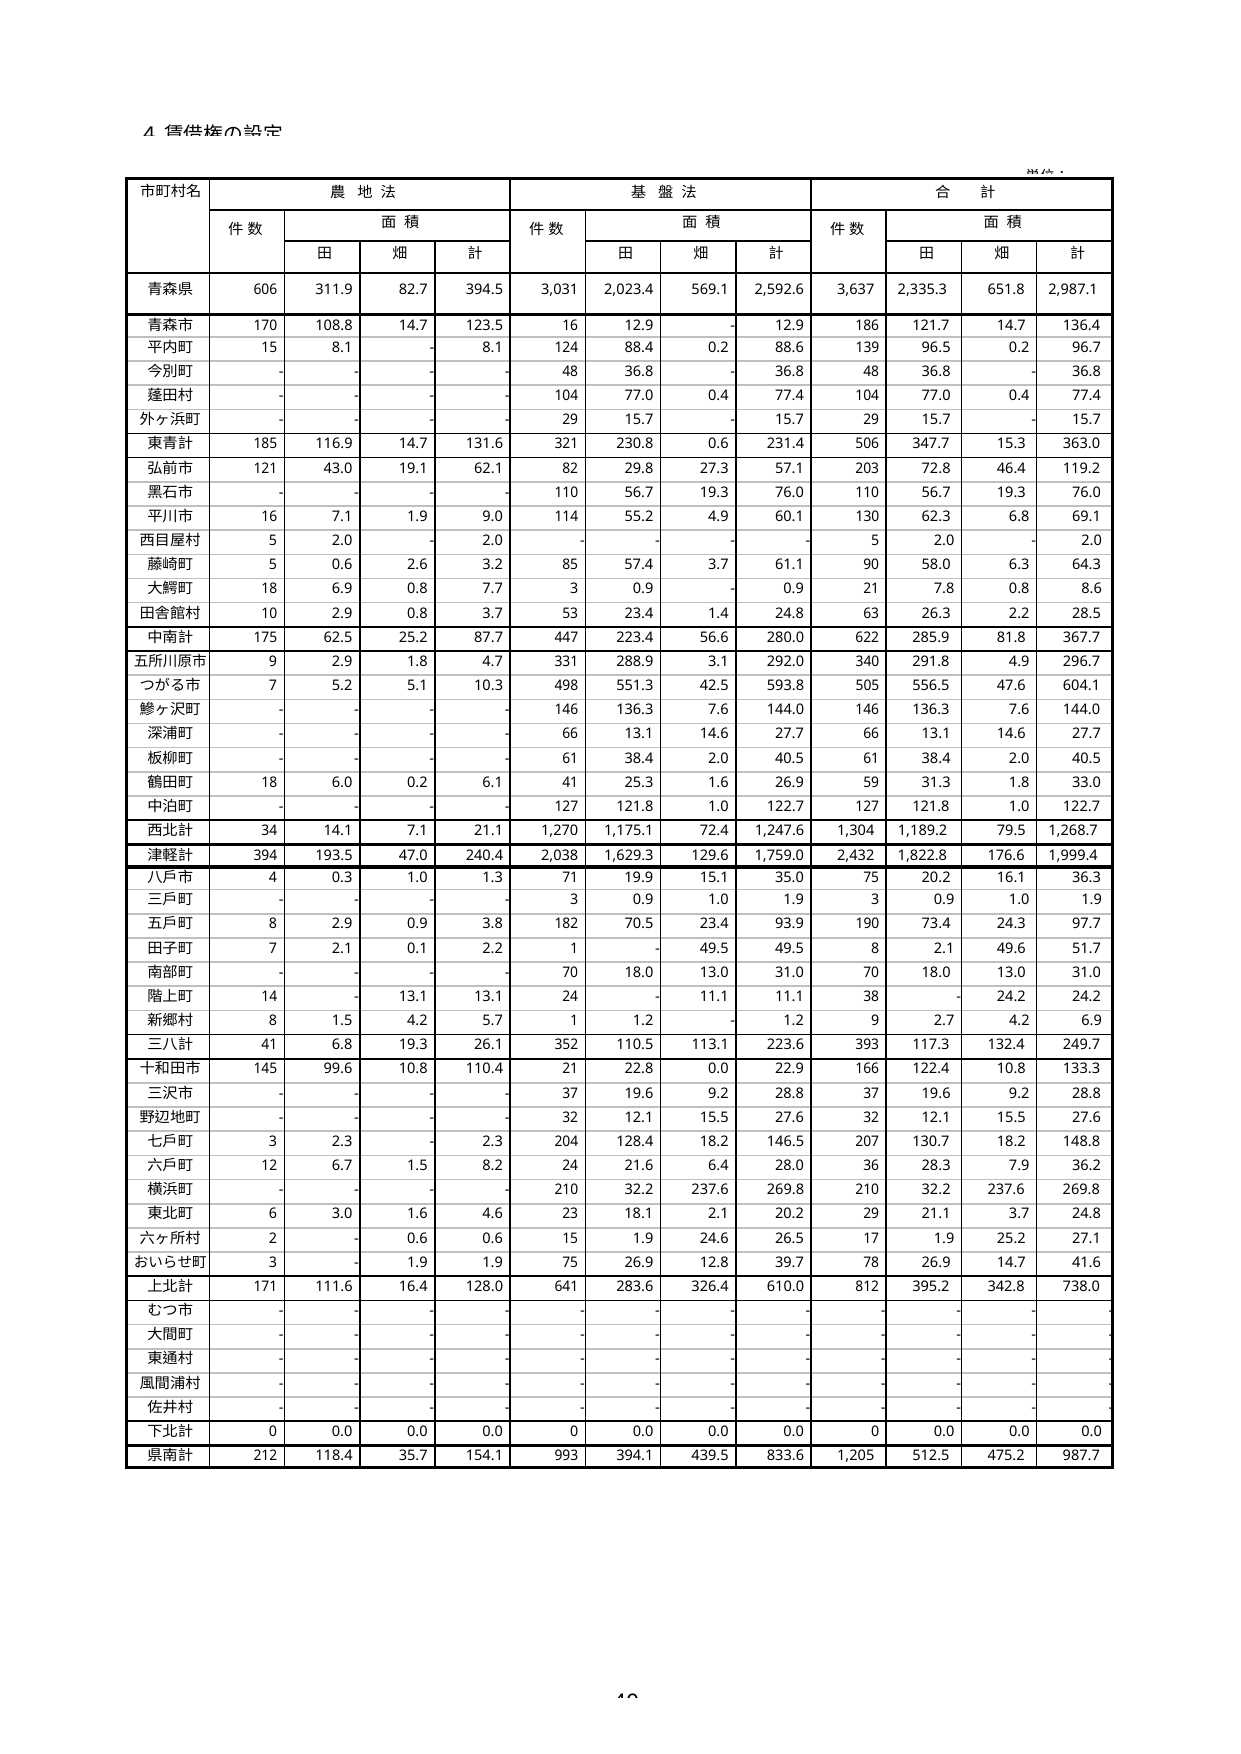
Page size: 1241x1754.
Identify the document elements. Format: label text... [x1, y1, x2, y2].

table_cell 藤崎町 [128, 555, 209, 578]
table_cell - [436, 890, 509, 913]
table_cell 62.5 [285, 628, 359, 650]
table_cell 291.8 [887, 652, 961, 674]
table_cell - [661, 362, 735, 384]
table_cell 三⼾町 [128, 890, 209, 913]
table_cell 7.7 [436, 579, 509, 602]
table_cell 5 [210, 531, 284, 553]
table_cell 4.9 [661, 507, 735, 529]
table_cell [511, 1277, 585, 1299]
table_cell 1.8 [962, 773, 1036, 795]
table_cell 146 [812, 700, 885, 723]
table_cell - [436, 362, 509, 384]
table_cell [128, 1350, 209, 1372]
table_cell 110 [511, 483, 585, 505]
table_cell - [210, 410, 284, 433]
table_cell 7.8 [887, 579, 961, 602]
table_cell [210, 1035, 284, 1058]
table_cell 13.1 [586, 724, 660, 747]
table_cell 139 [812, 338, 885, 360]
table_cell ⿊⽯市 [128, 483, 209, 505]
table_cell 深浦町 [128, 724, 209, 747]
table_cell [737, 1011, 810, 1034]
table_cell 2.9 [285, 603, 359, 626]
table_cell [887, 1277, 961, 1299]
table_cell 57.4 [586, 555, 660, 578]
table_cell 0.1 [361, 939, 434, 961]
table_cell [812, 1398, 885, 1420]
table_cell 1,175.1 [586, 821, 660, 843]
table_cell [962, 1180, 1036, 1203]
table_cell 7 [210, 939, 284, 961]
table_cell 231.4 [737, 434, 810, 457]
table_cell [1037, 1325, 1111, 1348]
table_cell 62.1 [436, 458, 509, 481]
table_cell 340 [812, 652, 885, 674]
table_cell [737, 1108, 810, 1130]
table_cell - [361, 531, 434, 553]
table_cell 69.1 [1037, 507, 1111, 529]
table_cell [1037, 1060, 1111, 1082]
table_cell - [285, 410, 359, 433]
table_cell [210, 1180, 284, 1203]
table_cell 面 積 [586, 211, 810, 240]
table_cell 27.7 [1037, 724, 1111, 747]
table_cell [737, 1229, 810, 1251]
table_cell 49.5 [661, 939, 735, 961]
table_cell 144.0 [1037, 700, 1111, 723]
table_cell 15.7 [586, 410, 660, 433]
table_cell 2,023.4 [586, 274, 660, 313]
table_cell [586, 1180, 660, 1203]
table_cell 41 [511, 773, 585, 795]
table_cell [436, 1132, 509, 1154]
table_cell 90 [812, 555, 885, 578]
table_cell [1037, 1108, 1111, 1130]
table_cell 447 [511, 628, 585, 650]
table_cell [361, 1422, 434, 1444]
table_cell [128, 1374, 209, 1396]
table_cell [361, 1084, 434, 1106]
table_cell 31.3 [887, 773, 961, 795]
table_cell 12.9 [737, 316, 810, 336]
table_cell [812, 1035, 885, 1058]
table_cell 72.8 [887, 458, 961, 481]
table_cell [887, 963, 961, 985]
table_cell 3.1 [661, 652, 735, 674]
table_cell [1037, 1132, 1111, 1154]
table_cell - [586, 939, 660, 961]
table_cell 38.4 [887, 748, 961, 771]
table_cell 1.0 [661, 890, 735, 913]
table_cell 63 [812, 603, 885, 626]
table_cell 0.4 [661, 386, 735, 408]
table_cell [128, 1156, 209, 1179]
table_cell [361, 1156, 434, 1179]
table_cell - [210, 483, 284, 505]
table_cell 1.0 [661, 797, 735, 819]
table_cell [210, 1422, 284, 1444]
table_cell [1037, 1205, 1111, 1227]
table_cell 36.8 [1037, 362, 1111, 384]
table_cell 185 [210, 434, 284, 457]
table_cell 48 [812, 362, 885, 384]
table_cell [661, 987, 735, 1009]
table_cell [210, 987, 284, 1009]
table_cell 15.7 [1037, 410, 1111, 433]
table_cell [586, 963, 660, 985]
table_cell 66 [511, 724, 585, 747]
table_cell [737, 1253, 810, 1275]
table_cell 24.3 [962, 915, 1036, 937]
table_cell 2.6 [361, 555, 434, 578]
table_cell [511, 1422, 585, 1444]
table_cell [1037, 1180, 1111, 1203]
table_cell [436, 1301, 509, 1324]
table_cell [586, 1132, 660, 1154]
table_cell 0.4 [962, 386, 1036, 408]
table_cell 2,592.6 [737, 274, 810, 313]
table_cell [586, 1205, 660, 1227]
table_cell 33.0 [1037, 773, 1111, 795]
table_cell 14.7 [361, 434, 434, 457]
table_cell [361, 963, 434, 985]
table_cell 件 数 [511, 211, 585, 272]
table_cell 2,335.3 [887, 274, 961, 313]
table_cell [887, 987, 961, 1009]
table_cell 122.7 [737, 797, 810, 819]
table_cell 16.1 [962, 869, 1036, 889]
table_cell - [285, 797, 359, 819]
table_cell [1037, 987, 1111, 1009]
table_cell 61 [511, 748, 585, 771]
table_cell 2.0 [962, 748, 1036, 771]
table_cell 2,038 [511, 846, 585, 865]
table_cell 15.1 [661, 869, 735, 889]
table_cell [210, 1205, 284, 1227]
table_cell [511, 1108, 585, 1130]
table_cell 0.9 [586, 579, 660, 602]
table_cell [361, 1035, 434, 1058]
table_cell 0.3 [285, 869, 359, 889]
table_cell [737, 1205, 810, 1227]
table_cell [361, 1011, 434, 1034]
table_cell 6.8 [962, 507, 1036, 529]
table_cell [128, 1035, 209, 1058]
table_cell 田 [285, 242, 359, 272]
table_cell 19.9 [586, 869, 660, 889]
table_cell 3,031 [511, 274, 585, 313]
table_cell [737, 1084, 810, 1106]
table_cell 3.2 [436, 555, 509, 578]
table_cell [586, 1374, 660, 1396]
table_cell 2.9 [285, 652, 359, 674]
table_cell 29 [812, 410, 885, 433]
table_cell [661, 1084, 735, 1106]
table_cell 10 [210, 603, 284, 626]
table_cell 8.6 [1037, 579, 1111, 602]
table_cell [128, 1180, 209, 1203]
table_cell 38.4 [586, 748, 660, 771]
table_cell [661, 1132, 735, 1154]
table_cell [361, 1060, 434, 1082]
table_cell 1.8 [361, 652, 434, 674]
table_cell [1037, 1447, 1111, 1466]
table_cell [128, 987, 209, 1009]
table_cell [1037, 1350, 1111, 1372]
table_cell 285.9 [887, 628, 961, 650]
table_cell 363.0 [1037, 434, 1111, 457]
table_cell 61.1 [737, 555, 810, 578]
table_cell 40.5 [737, 748, 810, 771]
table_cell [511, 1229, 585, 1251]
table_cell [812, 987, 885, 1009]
table_cell 6.1 [436, 773, 509, 795]
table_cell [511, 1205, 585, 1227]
table_cell 3,637 [812, 274, 885, 313]
table_cell 394.5 [436, 274, 509, 313]
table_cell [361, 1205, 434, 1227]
table_cell 121.7 [887, 316, 961, 336]
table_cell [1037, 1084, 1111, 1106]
table_cell 146 [511, 700, 585, 723]
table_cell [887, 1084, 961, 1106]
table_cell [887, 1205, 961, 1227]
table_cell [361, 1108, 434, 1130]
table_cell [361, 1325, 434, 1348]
table_cell 46.4 [962, 458, 1036, 481]
table_cell 130 [812, 507, 885, 529]
table_header 基 盤 法 [511, 180, 810, 209]
table_cell 23.4 [661, 915, 735, 937]
table_cell 2,987.1 [1037, 274, 1111, 313]
table_cell 8 [210, 915, 284, 937]
table_cell 96.5 [887, 338, 961, 360]
table_cell 79.5 [962, 821, 1036, 843]
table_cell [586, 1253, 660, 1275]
table_cell - [436, 748, 509, 771]
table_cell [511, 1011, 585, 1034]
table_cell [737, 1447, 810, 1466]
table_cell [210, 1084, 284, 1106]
table_cell 136.4 [1037, 316, 1111, 336]
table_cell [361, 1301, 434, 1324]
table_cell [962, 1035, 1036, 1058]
table_cell 25.3 [586, 773, 660, 795]
table_cell 176.6 [962, 846, 1036, 865]
table_cell 292.0 [737, 652, 810, 674]
table_cell - [436, 700, 509, 723]
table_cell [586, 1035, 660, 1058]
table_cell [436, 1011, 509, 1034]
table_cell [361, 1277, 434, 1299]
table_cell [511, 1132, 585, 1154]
table_cell 14.1 [285, 821, 359, 843]
table_cell - [210, 724, 284, 747]
table_cell 175 [210, 628, 284, 650]
table_cell 367.7 [1037, 628, 1111, 650]
table_cell 606 [210, 274, 284, 313]
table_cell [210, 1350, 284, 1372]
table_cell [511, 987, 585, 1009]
table_cell - [962, 410, 1036, 433]
table_cell 311.9 [285, 274, 359, 313]
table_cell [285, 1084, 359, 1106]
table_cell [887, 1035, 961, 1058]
table_cell 件 数 [210, 211, 284, 272]
table_cell 五⼾町 [128, 915, 209, 937]
table_cell 230.8 [586, 434, 660, 457]
table_cell 97.7 [1037, 915, 1111, 937]
table_cell 12.9 [586, 316, 660, 336]
table_cell 1,304 [812, 821, 885, 843]
table_cell - [361, 797, 434, 819]
table_cell 畑 [661, 242, 735, 272]
table_cell - [361, 724, 434, 747]
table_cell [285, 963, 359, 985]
table_cell 3 [511, 579, 585, 602]
table_cell 7.6 [661, 700, 735, 723]
table_cell 5.2 [285, 676, 359, 698]
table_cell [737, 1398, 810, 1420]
table_cell - [436, 410, 509, 433]
table_cell - [436, 386, 509, 408]
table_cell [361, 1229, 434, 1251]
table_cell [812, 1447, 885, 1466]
table_cell 7.1 [285, 507, 359, 529]
table_cell 田子町 [128, 939, 209, 961]
table_cell 15.7 [887, 410, 961, 433]
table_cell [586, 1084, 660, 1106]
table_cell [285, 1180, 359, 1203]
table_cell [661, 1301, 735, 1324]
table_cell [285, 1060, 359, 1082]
table_cell - [586, 531, 660, 553]
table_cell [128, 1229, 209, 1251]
table_cell 7 [210, 676, 284, 698]
table_cell 331 [511, 652, 585, 674]
table_cell - [511, 531, 585, 553]
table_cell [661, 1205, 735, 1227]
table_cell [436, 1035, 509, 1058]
table_cell 144.0 [737, 700, 810, 723]
table_cell 4.9 [962, 652, 1036, 674]
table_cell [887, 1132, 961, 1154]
table_cell 34 [210, 821, 284, 843]
table_cell 651.8 [962, 274, 1036, 313]
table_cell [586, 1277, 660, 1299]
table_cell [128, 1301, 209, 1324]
table_cell - [436, 797, 509, 819]
table_header 市町村名 [128, 180, 209, 272]
table_cell 中泊町 [128, 797, 209, 819]
table_cell 36.8 [887, 362, 961, 384]
table_cell 190 [812, 915, 885, 937]
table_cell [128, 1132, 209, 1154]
table_cell 2.1 [887, 939, 961, 961]
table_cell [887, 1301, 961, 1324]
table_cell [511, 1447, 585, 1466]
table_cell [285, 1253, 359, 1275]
table_cell 畑 [361, 242, 434, 272]
table_cell ⻘森市 [128, 316, 209, 336]
table_cell 27.7 [737, 724, 810, 747]
table_cell - [285, 362, 359, 384]
table_cell 16 [511, 316, 585, 336]
table_cell 122.7 [1037, 797, 1111, 819]
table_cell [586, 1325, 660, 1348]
table_cell 3 [812, 890, 885, 913]
table_cell 35.0 [737, 869, 810, 889]
table_cell 0.6 [661, 434, 735, 457]
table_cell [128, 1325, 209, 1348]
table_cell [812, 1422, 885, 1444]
table_cell - [361, 748, 434, 771]
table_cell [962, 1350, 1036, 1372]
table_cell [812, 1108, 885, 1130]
table_header 合 計 [812, 180, 1111, 209]
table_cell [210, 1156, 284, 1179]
table_cell 19.3 [661, 483, 735, 505]
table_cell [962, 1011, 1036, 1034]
table_cell 49.6 [962, 939, 1036, 961]
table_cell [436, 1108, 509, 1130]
table_cell 77.0 [586, 386, 660, 408]
table_cell 186 [812, 316, 885, 336]
table_cell 170 [210, 316, 284, 336]
table_cell 506 [812, 434, 885, 457]
table_cell ⻘森県 [128, 274, 209, 313]
table_cell 56.7 [586, 483, 660, 505]
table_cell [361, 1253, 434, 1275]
table_cell 1,247.6 [737, 821, 810, 843]
table_cell 223.4 [586, 628, 660, 650]
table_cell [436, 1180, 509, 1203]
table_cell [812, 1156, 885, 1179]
table_cell 0.6 [285, 555, 359, 578]
table_cell 14.7 [962, 316, 1036, 336]
table_cell 1,270 [511, 821, 585, 843]
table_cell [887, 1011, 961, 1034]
table_cell 121.8 [586, 797, 660, 819]
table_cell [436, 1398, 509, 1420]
table_cell 296.7 [1037, 652, 1111, 674]
table_cell - [210, 700, 284, 723]
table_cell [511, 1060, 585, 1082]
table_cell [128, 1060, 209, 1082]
table_cell 240.4 [436, 846, 509, 865]
table_cell 136.3 [586, 700, 660, 723]
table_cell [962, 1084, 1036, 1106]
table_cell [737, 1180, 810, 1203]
table_cell 1,999.4 [1037, 846, 1111, 865]
table_cell 1,189.2 [887, 821, 961, 843]
table_cell - [737, 531, 810, 553]
table_cell 0.2 [661, 338, 735, 360]
table_cell 14.6 [661, 724, 735, 747]
table_cell 0.8 [361, 579, 434, 602]
table_cell 56.7 [887, 483, 961, 505]
table_cell - [361, 386, 434, 408]
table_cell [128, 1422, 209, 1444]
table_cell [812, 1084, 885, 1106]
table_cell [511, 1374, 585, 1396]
table_cell 田 [887, 242, 961, 272]
table_cell ⻄目屋村 [128, 531, 209, 553]
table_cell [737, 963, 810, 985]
table_cell 計 [436, 242, 509, 272]
table_cell 47.6 [962, 676, 1036, 698]
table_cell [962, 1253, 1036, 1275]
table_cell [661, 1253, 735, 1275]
table_cell 13.1 [887, 724, 961, 747]
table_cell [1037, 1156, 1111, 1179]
table_cell 3.7 [436, 603, 509, 626]
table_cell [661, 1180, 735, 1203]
table_cell 498 [511, 676, 585, 698]
table_cell 569.1 [661, 274, 735, 313]
table_cell - [210, 362, 284, 384]
table_cell - [962, 531, 1036, 553]
table_cell 593.8 [737, 676, 810, 698]
table_cell 56.6 [661, 628, 735, 650]
table_cell 59 [812, 773, 885, 795]
table_cell 43.0 [285, 458, 359, 481]
table_cell ⼋⼾市 [128, 869, 209, 889]
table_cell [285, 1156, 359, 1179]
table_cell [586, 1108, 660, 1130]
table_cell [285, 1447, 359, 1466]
table_cell 五所川原市 [128, 652, 209, 674]
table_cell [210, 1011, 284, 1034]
table_cell ⻄北計 [128, 821, 209, 843]
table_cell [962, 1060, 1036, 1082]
table_cell 畑 [962, 242, 1036, 272]
table_cell 72.4 [661, 821, 735, 843]
table_cell 0.8 [361, 603, 434, 626]
table_cell 116.9 [285, 434, 359, 457]
table_cell - [361, 483, 434, 505]
table_cell - [210, 797, 284, 819]
table_cell 津軽計 [128, 846, 209, 865]
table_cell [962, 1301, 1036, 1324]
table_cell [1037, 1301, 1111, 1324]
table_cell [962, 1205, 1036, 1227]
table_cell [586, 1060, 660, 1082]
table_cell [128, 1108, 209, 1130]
table_cell 29 [511, 410, 585, 433]
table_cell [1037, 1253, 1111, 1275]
table_cell 1,629.3 [586, 846, 660, 865]
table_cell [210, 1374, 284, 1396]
table_cell 弘前市 [128, 458, 209, 481]
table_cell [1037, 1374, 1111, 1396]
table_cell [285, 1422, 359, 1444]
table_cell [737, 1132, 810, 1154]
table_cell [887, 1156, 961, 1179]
table_cell 49.5 [737, 939, 810, 961]
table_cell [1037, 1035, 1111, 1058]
table_cell 5.1 [361, 676, 434, 698]
table_cell 53 [511, 603, 585, 626]
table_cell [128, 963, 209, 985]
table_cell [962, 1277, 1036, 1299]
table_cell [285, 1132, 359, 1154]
table_cell 1.6 [661, 773, 735, 795]
table_cell 55.2 [586, 507, 660, 529]
table_cell - [210, 386, 284, 408]
table_cell 6.0 [285, 773, 359, 795]
table_cell - [361, 700, 434, 723]
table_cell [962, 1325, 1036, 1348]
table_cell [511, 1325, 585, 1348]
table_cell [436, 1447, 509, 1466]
table_cell 127 [812, 797, 885, 819]
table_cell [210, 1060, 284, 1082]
table_cell 4.7 [436, 652, 509, 674]
table_cell 0.9 [737, 579, 810, 602]
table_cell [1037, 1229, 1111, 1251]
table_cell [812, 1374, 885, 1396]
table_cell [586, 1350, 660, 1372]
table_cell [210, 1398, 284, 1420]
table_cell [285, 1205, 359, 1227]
table_cell 604.1 [1037, 676, 1111, 698]
table_cell 81.8 [962, 628, 1036, 650]
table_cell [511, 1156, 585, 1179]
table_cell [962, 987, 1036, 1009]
table_cell 計 [737, 242, 810, 272]
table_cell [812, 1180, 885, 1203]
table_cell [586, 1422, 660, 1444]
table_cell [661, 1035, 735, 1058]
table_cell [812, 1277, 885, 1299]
table_cell 51.7 [1037, 939, 1111, 961]
table_cell - [285, 748, 359, 771]
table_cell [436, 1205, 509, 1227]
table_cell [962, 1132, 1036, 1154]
table_cell 70.5 [586, 915, 660, 937]
table_cell - [210, 748, 284, 771]
table_cell 36.3 [1037, 869, 1111, 889]
table_cell 347.7 [887, 434, 961, 457]
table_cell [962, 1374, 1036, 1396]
table_cell 14.6 [962, 724, 1036, 747]
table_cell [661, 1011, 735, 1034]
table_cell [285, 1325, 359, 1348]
table_cell 104 [511, 386, 585, 408]
table_cell 4 [210, 869, 284, 889]
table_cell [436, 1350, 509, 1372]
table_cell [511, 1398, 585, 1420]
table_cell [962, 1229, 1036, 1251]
table_cell 0.2 [361, 773, 434, 795]
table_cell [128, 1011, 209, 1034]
table_cell 1.0 [962, 890, 1036, 913]
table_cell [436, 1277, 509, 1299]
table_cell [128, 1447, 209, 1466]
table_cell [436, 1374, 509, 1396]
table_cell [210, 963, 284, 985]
table_cell 76.0 [737, 483, 810, 505]
table_cell 40.5 [1037, 748, 1111, 771]
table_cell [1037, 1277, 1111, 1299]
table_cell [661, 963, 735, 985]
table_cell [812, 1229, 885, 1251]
table_cell - [285, 386, 359, 408]
table_cell - [661, 410, 735, 433]
table_cell 129.6 [661, 846, 735, 865]
table_cell 36.8 [586, 362, 660, 384]
table_cell 鰺ヶ沢町 [128, 700, 209, 723]
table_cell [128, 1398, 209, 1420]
table_cell 119.2 [1037, 458, 1111, 481]
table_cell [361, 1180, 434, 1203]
table_cell 1.0 [962, 797, 1036, 819]
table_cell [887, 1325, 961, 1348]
table_cell 26.9 [737, 773, 810, 795]
table_cell - [285, 724, 359, 747]
table_cell 2,432 [812, 846, 885, 865]
table_cell 47.0 [361, 846, 434, 865]
table_cell 1.3 [436, 869, 509, 889]
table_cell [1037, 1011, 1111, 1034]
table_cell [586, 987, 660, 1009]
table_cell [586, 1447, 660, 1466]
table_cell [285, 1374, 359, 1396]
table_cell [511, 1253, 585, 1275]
table_cell 外ヶ浜町 [128, 410, 209, 433]
table_cell 75 [812, 869, 885, 889]
table_cell 中南計 [128, 628, 209, 650]
table_cell 93.9 [737, 915, 810, 937]
table_cell 193.5 [285, 846, 359, 865]
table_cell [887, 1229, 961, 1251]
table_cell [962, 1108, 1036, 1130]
table_cell 29.8 [586, 458, 660, 481]
table_cell 77.4 [737, 386, 810, 408]
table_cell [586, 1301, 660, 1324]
table_cell 76.0 [1037, 483, 1111, 505]
table_cell 61 [812, 748, 885, 771]
table_cell 今別町 [128, 362, 209, 384]
table_cell 203 [812, 458, 885, 481]
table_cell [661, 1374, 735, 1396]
table_cell 57.1 [737, 458, 810, 481]
table_cell 88.4 [586, 338, 660, 360]
table_cell 3 [511, 890, 585, 913]
table_header 農 地 法 [210, 180, 509, 209]
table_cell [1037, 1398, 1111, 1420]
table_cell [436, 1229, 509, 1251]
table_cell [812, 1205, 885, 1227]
table_cell 8 [812, 939, 885, 961]
table_cell 73.4 [887, 915, 961, 937]
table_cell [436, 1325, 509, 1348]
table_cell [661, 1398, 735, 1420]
table_cell 62.3 [887, 507, 961, 529]
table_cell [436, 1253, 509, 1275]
table_cell 280.0 [737, 628, 810, 650]
table_cell 21.1 [436, 821, 509, 843]
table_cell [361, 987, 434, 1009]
table_cell 85 [511, 555, 585, 578]
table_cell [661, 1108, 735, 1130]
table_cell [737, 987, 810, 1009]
table_cell 23.4 [586, 603, 660, 626]
table_cell 20.2 [887, 869, 961, 889]
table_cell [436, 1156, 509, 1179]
table_cell 25.2 [361, 628, 434, 650]
table_cell 622 [812, 628, 885, 650]
table_cell 1.0 [361, 869, 434, 889]
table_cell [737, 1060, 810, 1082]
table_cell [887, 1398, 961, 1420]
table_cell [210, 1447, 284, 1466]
table_cell 110 [812, 483, 885, 505]
table_cell 36.8 [737, 362, 810, 384]
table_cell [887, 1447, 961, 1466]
table_cell 東⻘計 [128, 434, 209, 457]
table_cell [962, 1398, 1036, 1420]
table_cell - [962, 362, 1036, 384]
table_cell つがる市 [128, 676, 209, 698]
table_cell 58.0 [887, 555, 961, 578]
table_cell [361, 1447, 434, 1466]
table_cell 182 [511, 915, 585, 937]
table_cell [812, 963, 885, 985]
table_cell 288.9 [586, 652, 660, 674]
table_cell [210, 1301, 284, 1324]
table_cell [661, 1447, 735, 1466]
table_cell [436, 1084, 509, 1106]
table_cell 2.9 [285, 915, 359, 937]
table_cell 88.6 [737, 338, 810, 360]
table_cell 82 [511, 458, 585, 481]
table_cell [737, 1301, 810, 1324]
table_cell 18 [210, 773, 284, 795]
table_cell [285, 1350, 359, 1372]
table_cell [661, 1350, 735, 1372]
table_cell 2.0 [1037, 531, 1111, 553]
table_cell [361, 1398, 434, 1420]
table_cell 9.0 [436, 507, 509, 529]
table_cell 551.3 [586, 676, 660, 698]
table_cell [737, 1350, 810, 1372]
table_cell 87.7 [436, 628, 509, 650]
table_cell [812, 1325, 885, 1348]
table_cell 0.9 [586, 890, 660, 913]
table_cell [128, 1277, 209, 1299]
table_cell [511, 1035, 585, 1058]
table_cell - [436, 483, 509, 505]
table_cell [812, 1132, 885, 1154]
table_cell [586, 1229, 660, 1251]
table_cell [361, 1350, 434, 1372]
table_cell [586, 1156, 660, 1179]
table_cell 大鰐町 [128, 579, 209, 602]
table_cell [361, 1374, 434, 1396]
table_cell - [361, 362, 434, 384]
table_cell 505 [812, 676, 885, 698]
table_cell 鶴田町 [128, 773, 209, 795]
table_cell 15 [210, 338, 284, 360]
table_cell 2.2 [436, 939, 509, 961]
table_cell 蓬田村 [128, 386, 209, 408]
table_cell 21 [812, 579, 885, 602]
table_cell - [661, 579, 735, 602]
table_cell - [661, 316, 735, 336]
table_cell 24.8 [737, 603, 810, 626]
table_cell 1.9 [1037, 890, 1111, 913]
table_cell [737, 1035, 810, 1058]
table_cell 108.8 [285, 316, 359, 336]
table_cell 3.7 [661, 555, 735, 578]
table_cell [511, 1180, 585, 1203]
table_cell 面 積 [285, 211, 509, 240]
table_cell 面 積 [887, 211, 1111, 240]
table_cell - [285, 890, 359, 913]
table_cell 121 [210, 458, 284, 481]
table_cell 77.0 [887, 386, 961, 408]
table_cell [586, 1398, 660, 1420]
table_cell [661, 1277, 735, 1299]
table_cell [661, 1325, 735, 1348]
table_cell 2.0 [285, 531, 359, 553]
table_cell 0.9 [361, 915, 434, 937]
table_cell 15.7 [737, 410, 810, 433]
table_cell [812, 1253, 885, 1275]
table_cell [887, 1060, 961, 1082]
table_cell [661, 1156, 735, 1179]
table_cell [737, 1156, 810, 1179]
table_cell 田 [586, 242, 660, 272]
table_cell 26.3 [887, 603, 961, 626]
table_cell 田舎館村 [128, 603, 209, 626]
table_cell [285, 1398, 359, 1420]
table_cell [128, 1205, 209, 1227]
table_cell 121.8 [887, 797, 961, 819]
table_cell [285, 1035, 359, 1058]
table_cell 7.6 [962, 700, 1036, 723]
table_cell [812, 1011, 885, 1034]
table_cell 66 [812, 724, 885, 747]
table_cell 5 [812, 531, 885, 553]
table_cell 3.8 [436, 915, 509, 937]
table_cell 平川市 [128, 507, 209, 529]
table_cell 1.9 [361, 507, 434, 529]
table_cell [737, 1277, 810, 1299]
table_cell 42.5 [661, 676, 735, 698]
table_cell 136.3 [887, 700, 961, 723]
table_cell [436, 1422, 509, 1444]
table_cell - [285, 483, 359, 505]
table_cell 計 [1037, 242, 1111, 272]
table_cell 2.0 [436, 531, 509, 553]
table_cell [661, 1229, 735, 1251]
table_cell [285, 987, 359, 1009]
table_cell 0.8 [962, 579, 1036, 602]
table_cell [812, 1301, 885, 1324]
table_cell 10.3 [436, 676, 509, 698]
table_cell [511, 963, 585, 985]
table_cell 6.9 [285, 579, 359, 602]
table_cell 7.1 [361, 821, 434, 843]
table_cell 114 [511, 507, 585, 529]
table_cell 127 [511, 797, 585, 819]
table_cell - [361, 890, 434, 913]
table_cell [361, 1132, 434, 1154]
table_cell 0.2 [962, 338, 1036, 360]
table_cell 64.3 [1037, 555, 1111, 578]
table_cell 18 [210, 579, 284, 602]
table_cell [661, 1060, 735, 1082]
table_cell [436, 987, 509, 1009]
table_cell 48 [511, 362, 585, 384]
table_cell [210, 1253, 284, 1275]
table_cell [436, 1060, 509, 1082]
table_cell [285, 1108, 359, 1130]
table_cell 14.7 [361, 316, 434, 336]
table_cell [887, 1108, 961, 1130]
table_cell - [285, 700, 359, 723]
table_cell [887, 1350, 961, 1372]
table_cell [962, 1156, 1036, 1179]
table_cell 15.3 [962, 434, 1036, 457]
table_cell 77.4 [1037, 386, 1111, 408]
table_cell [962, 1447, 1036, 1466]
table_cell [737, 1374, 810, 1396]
table_cell 9 [210, 652, 284, 674]
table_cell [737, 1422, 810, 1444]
table_cell 321 [511, 434, 585, 457]
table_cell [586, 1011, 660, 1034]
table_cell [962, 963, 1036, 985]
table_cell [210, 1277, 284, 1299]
table_cell 8.1 [285, 338, 359, 360]
table_cell 131.6 [436, 434, 509, 457]
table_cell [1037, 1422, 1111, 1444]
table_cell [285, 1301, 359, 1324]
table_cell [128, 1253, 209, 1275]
table_cell 2.2 [962, 603, 1036, 626]
table_cell 1,268.7 [1037, 821, 1111, 843]
table_cell 6.3 [962, 555, 1036, 578]
table_cell 19.1 [361, 458, 434, 481]
table_cell 71 [511, 869, 585, 889]
table_cell - [210, 890, 284, 913]
table_cell 124 [511, 338, 585, 360]
table_cell 1,759.0 [737, 846, 810, 865]
table_cell 1 [511, 939, 585, 961]
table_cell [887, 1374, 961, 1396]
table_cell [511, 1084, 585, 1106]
table_cell - [361, 410, 434, 433]
table_cell 1.9 [737, 890, 810, 913]
table_cell 5 [210, 555, 284, 578]
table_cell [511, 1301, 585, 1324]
table_cell - [661, 531, 735, 553]
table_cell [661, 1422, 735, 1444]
table_cell 394 [210, 846, 284, 865]
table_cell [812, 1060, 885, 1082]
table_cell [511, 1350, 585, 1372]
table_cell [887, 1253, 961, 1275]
table_cell 件 数 [812, 211, 885, 272]
table_cell 8.1 [436, 338, 509, 360]
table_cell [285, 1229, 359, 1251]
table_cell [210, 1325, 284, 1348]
table_cell 16 [210, 507, 284, 529]
table_cell 平内町 [128, 338, 209, 360]
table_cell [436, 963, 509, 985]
table_cell 82.7 [361, 274, 434, 313]
table_cell 104 [812, 386, 885, 408]
table_cell 27.3 [661, 458, 735, 481]
table_cell 2.0 [661, 748, 735, 771]
table_cell - [436, 724, 509, 747]
table_cell 1,822.8 [887, 846, 961, 865]
table_cell 2.1 [285, 939, 359, 961]
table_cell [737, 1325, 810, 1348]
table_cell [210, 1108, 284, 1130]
table_cell 60.1 [737, 507, 810, 529]
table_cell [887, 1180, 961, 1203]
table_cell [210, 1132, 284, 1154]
table_cell - [361, 338, 434, 360]
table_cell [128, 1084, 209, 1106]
table_cell 1.4 [661, 603, 735, 626]
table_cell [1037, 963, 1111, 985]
table_cell 556.5 [887, 676, 961, 698]
table_cell 0.9 [887, 890, 961, 913]
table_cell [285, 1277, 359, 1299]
table_cell 96.7 [1037, 338, 1111, 360]
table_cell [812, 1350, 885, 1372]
table_cell 28.5 [1037, 603, 1111, 626]
table_cell 2.0 [887, 531, 961, 553]
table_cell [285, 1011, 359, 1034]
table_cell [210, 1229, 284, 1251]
table_cell 123.5 [436, 316, 509, 336]
table_cell 19.3 [962, 483, 1036, 505]
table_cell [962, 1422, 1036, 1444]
table_cell 板柳町 [128, 748, 209, 771]
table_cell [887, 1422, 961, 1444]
